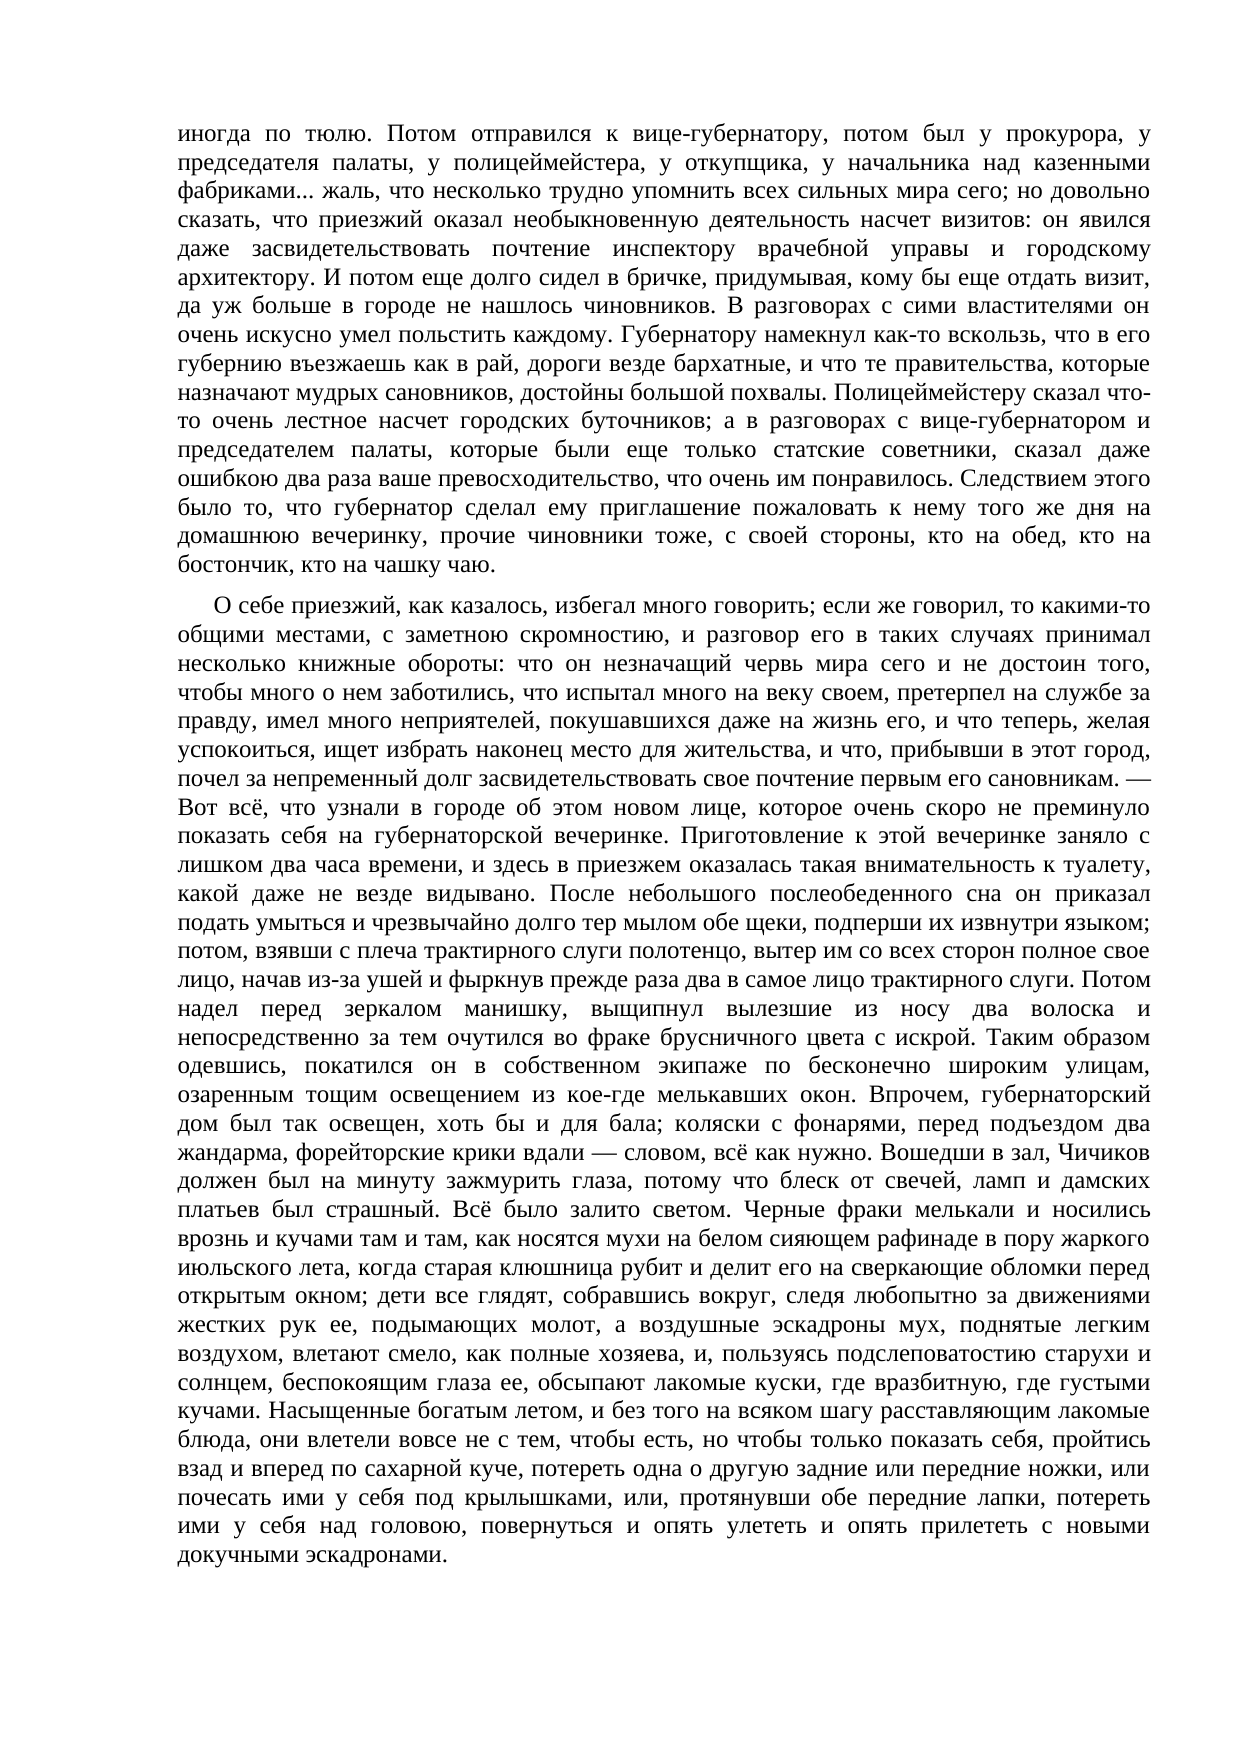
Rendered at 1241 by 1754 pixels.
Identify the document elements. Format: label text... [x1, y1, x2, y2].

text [177, 118, 1152, 578]
text О себе приезжий, как казалось, избегал много говорить; если же говорил, то какими-то общими местами, с заметною скромностию, и разговор его в таких случаях принимал несколько книжные обороты: что он незначащий червь мира сего и не достоин того, чтобы много о нем заботились, что испытал много на веку своем, претерпел на службе за правду, имел много неприятелей, покушавшихся даже на жизнь его, и что теперь, желая успокоиться, ищет избрать наконец место для жительства, и что, прибывши в этот город, почел за непременный долг засвидетельствовать свое почтение первым его сановникам. — Вот всё, что узнали в городе об этом новом лице, которое очень скоро не преминуло показать себя на губернаторской вечеринке. Приготовление к этой вечеринке заняло с лишком два часа времени, и здесь в приезжем оказалась такая внимательность к туалету, какой даже не везде видывано. После небольшого послеобеденного сна он приказал подать умыться и чрезвычайно долго тер мылом обе щеки, подперши их извнутри языком; потом, взявши с плеча трактирного слуги полотенцо, вытер им со всех сторон полное свое лицо, начав из-за ушей и фыркнув прежде раза два в самое лицо трактирного слуги. Потом надел перед зеркалом манишку, выщипнул вылезшие из носу два волоска и непосредственно за тем очутился во фраке брусничного цвета с искрой. Таким образом одевшись, покатился он в собственном экипаже по бесконечно широким улицам, озаренным тощим освещением из кое-где мелькавших окон. Впрочем, губернаторский дом был так освещен, хоть бы и для бала; коляски с фонарями, перед подъездом два жандарма, форейторские крики вдали — словом, всё как нужно. Вошедши в зал, Чичиков должен был на минуту зажмурить глаза, потому что блеск от свечей, ламп и дамских платьев был страшный. Всё было залито светом. Черные фраки мелькали и носились врознь и кучами там и там, как носятся мухи на белом сияющем рафинаде в пору жаркого июльского лета, когда старая клюшница рубит и делит его на сверкающие обломки перед открытым окном; дети все глядят, собравшись вокруг, следя любопытно за движениями жестких рук ее, подымающих молот, а воздушные эскадроны мух, поднятые легким воздухом, влетают смело, как полные хозяева, и, пользуясь подслеповатостию старухи и солнцем, беспокоящим глаза ее, обсыпают лакомые куски, где вразбитную, где густыми кучами. Насыщенные богатым летом, и без того на всяком шагу расставляющим лакомые блюда, они влетели вовсе не с тем, чтобы есть, но чтобы только показать себя, пройтись взад и вперед по сахарной куче, потереть одна о другую задние или передние ножки, или почесать ими у себя под крылышками, или, протянувши обе передние лапки, потереть ими у себя над головою, повернуться и опять улететь и опять прилететь с новыми докучными эскадронами. [177, 591, 1152, 1568]
